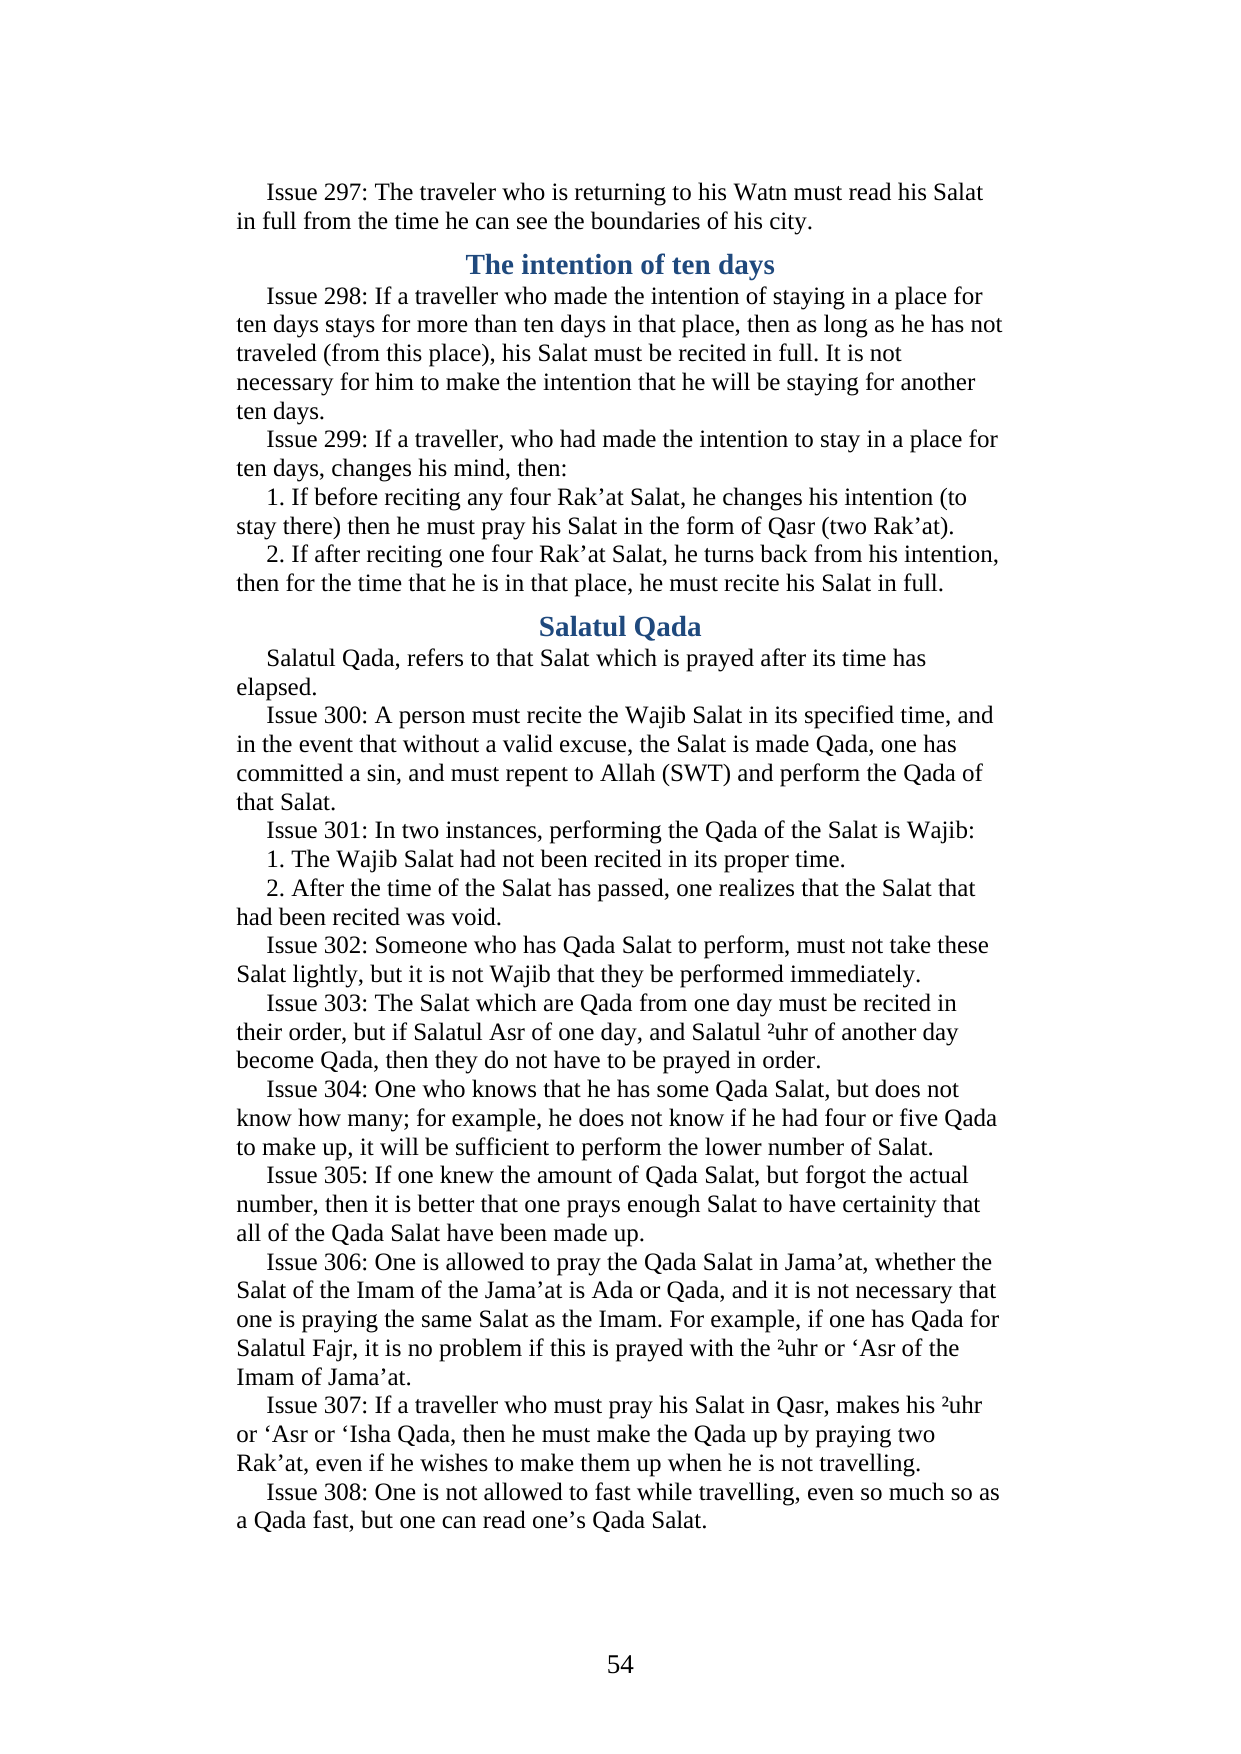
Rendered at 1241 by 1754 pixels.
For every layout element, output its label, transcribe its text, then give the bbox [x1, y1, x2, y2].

text 2. If after reciting one four Rak’at Salat, he turns back from his intention, then for the time that he is in that place, he must recite his Salat in full. [236, 539, 1004, 597]
subtitle Salatul Qada [236, 609, 1004, 643]
text 2. After the time of the Salat has passed, one realizes that the Salat that had been recited was void. [236, 873, 1004, 931]
text Issue 302: Someone who has Qada Salat to perform, must not take these Salat lightly, but it is not Wajib that they be performed immediately. [236, 931, 1004, 988]
text Issue 300: A person must recite the Wajib Salat in its specified time, and in the event that without a valid excuse, the Salat is made Qada, one has committed a sin, and must repent to Allah (SWT) and perform the Qada of that Salat. [236, 701, 1004, 816]
text Issue 307: If a traveller who must pray his Salat in Qasr, makes his ²uhr or ‘Asr or ‘Isha Qada, then he must make the Qada up by praying two Rak’at, even if he wishes to make them up when he is not travelling. [236, 1391, 1004, 1477]
text Issue 306: One is allowed to pray the Qada Salat in Jama’at, whether the Salat of the Imam of the Jama’at is Ada or Qada, and it is not necessary that one is praying the same Salat as the Imam. For example, if one has Qada for Salatul Fajr, it is no problem if this is prayed with the ²uhr or ‘Asr of the Imam of Jama’at. [236, 1247, 1004, 1391]
text Issue 305: If one knew the amount of Qada Salat, but forgot the actual number, then it is better that one prays enough Salat to have certainity that all of the Qada Salat have been made up. [236, 1161, 1004, 1247]
text Issue 304: One who knows that he has some Qada Salat, but does not know how many; for example, he does not know if he had four or five Qada to make up, it will be sufficient to perform the lower number of Salat. [236, 1074, 1004, 1161]
text Issue 297: The traveler who is returning to his Watn must read his Salat in full from the time he can see the boundaries of his city. [236, 177, 1004, 235]
text Salatul Qada, refers to that Salat which is prayed after its time has elapsed. [236, 643, 1004, 701]
text Issue 298: If a traveller who made the intention of staying in a place for ten days stays for more than ten days in that place, then as long as he has not traveled (from this place), his Salat must be recited in full. It is not necessary for him to make the intention that he will be staying for another ten days. [236, 281, 1004, 424]
text Issue 303: The Salat which are Qada from one day must be recited in their order, but if Salatul Asr of one day, and Salatul ²uhr of another day become Qada, then they do not have to be prayed in order. [236, 988, 1004, 1074]
text Issue 301: In two instances, performing the Qada of the Salat is Wajib: [236, 816, 1004, 844]
text Issue 299: If a traveller, who had made the intention to stay in a place for ten days, changes his mind, then: [236, 424, 1004, 482]
text 1. The Wajib Salat had not been recited in its proper time. [236, 844, 1004, 873]
subtitle The intention of ten days [236, 247, 1004, 281]
text 1. If before reciting any four Rak’at Salat, he changes his intention (to stay there) then he must pray his Salat in the form of Qasr (two Rak’at). [236, 482, 1004, 539]
text Issue 308: One is not allowed to fast while travelling, even so much so as a Qada fast, but one can read one’s Qada Salat. [236, 1477, 1004, 1534]
